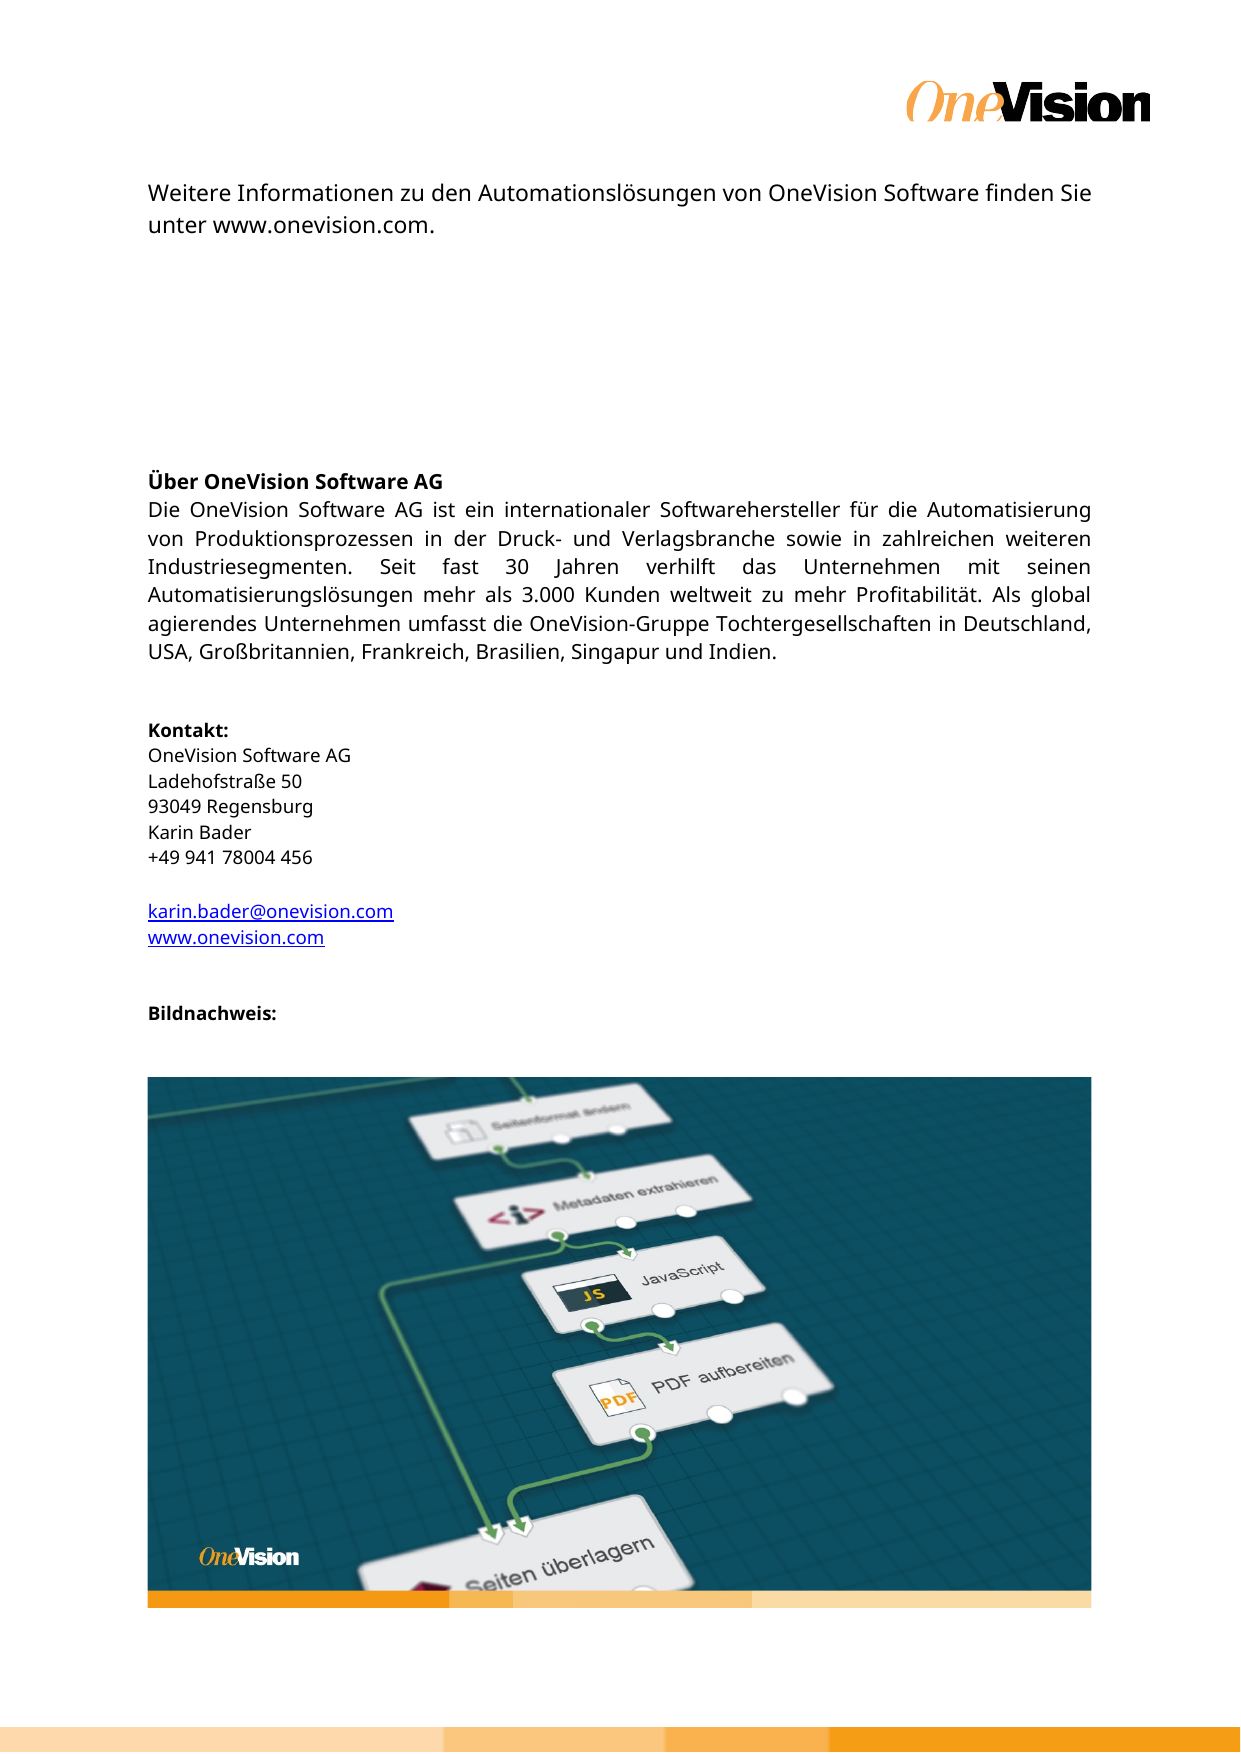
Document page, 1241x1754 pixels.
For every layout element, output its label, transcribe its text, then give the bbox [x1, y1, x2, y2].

text 93049 Regensburg [148, 793, 1092, 819]
text Bildnachweis: [148, 1001, 1092, 1026]
text Die OneVision Software AG ist ein internationaler Softwarehersteller für die Automatisierung von Produktionsprozessen in der Druck- und Verlagsbranche sowie in zahlreichen weiteren Industriesegmenten. Seit fast 30 Jahren verhilft das Unternehmen mit seinen Automatisierungslösungen mehr als 3.000 Kunden weltweit zu mehr Profitabilität. Als global agierendes Unternehmen umfasst die OneVision-Gruppe Tochtergesellschaften in Deutschland, USA, Großbritannien, Frankreich, Brasilien, Singapur und Indien. [148, 495, 1092, 666]
text Karin Bader [148, 819, 1092, 844]
text karin.bader@onevision.com [148, 898, 1092, 924]
text Über OneVision Software AG [148, 467, 1092, 495]
picture [147, 1077, 1092, 1608]
text Ladehofstraße 50 [148, 768, 1092, 793]
picture [906, 80, 1150, 122]
text +49 941 78004 456 [148, 844, 1092, 870]
text Weitere Informationen zu den Automationslösungen von OneVision Software finden Sie unter www.onevision.com. [148, 177, 1092, 240]
text www.onevision.com [148, 924, 1092, 949]
text Kontakt: [148, 717, 1092, 742]
text OneVision Software AG [148, 742, 1092, 768]
picture [0, 1727, 1241, 1752]
